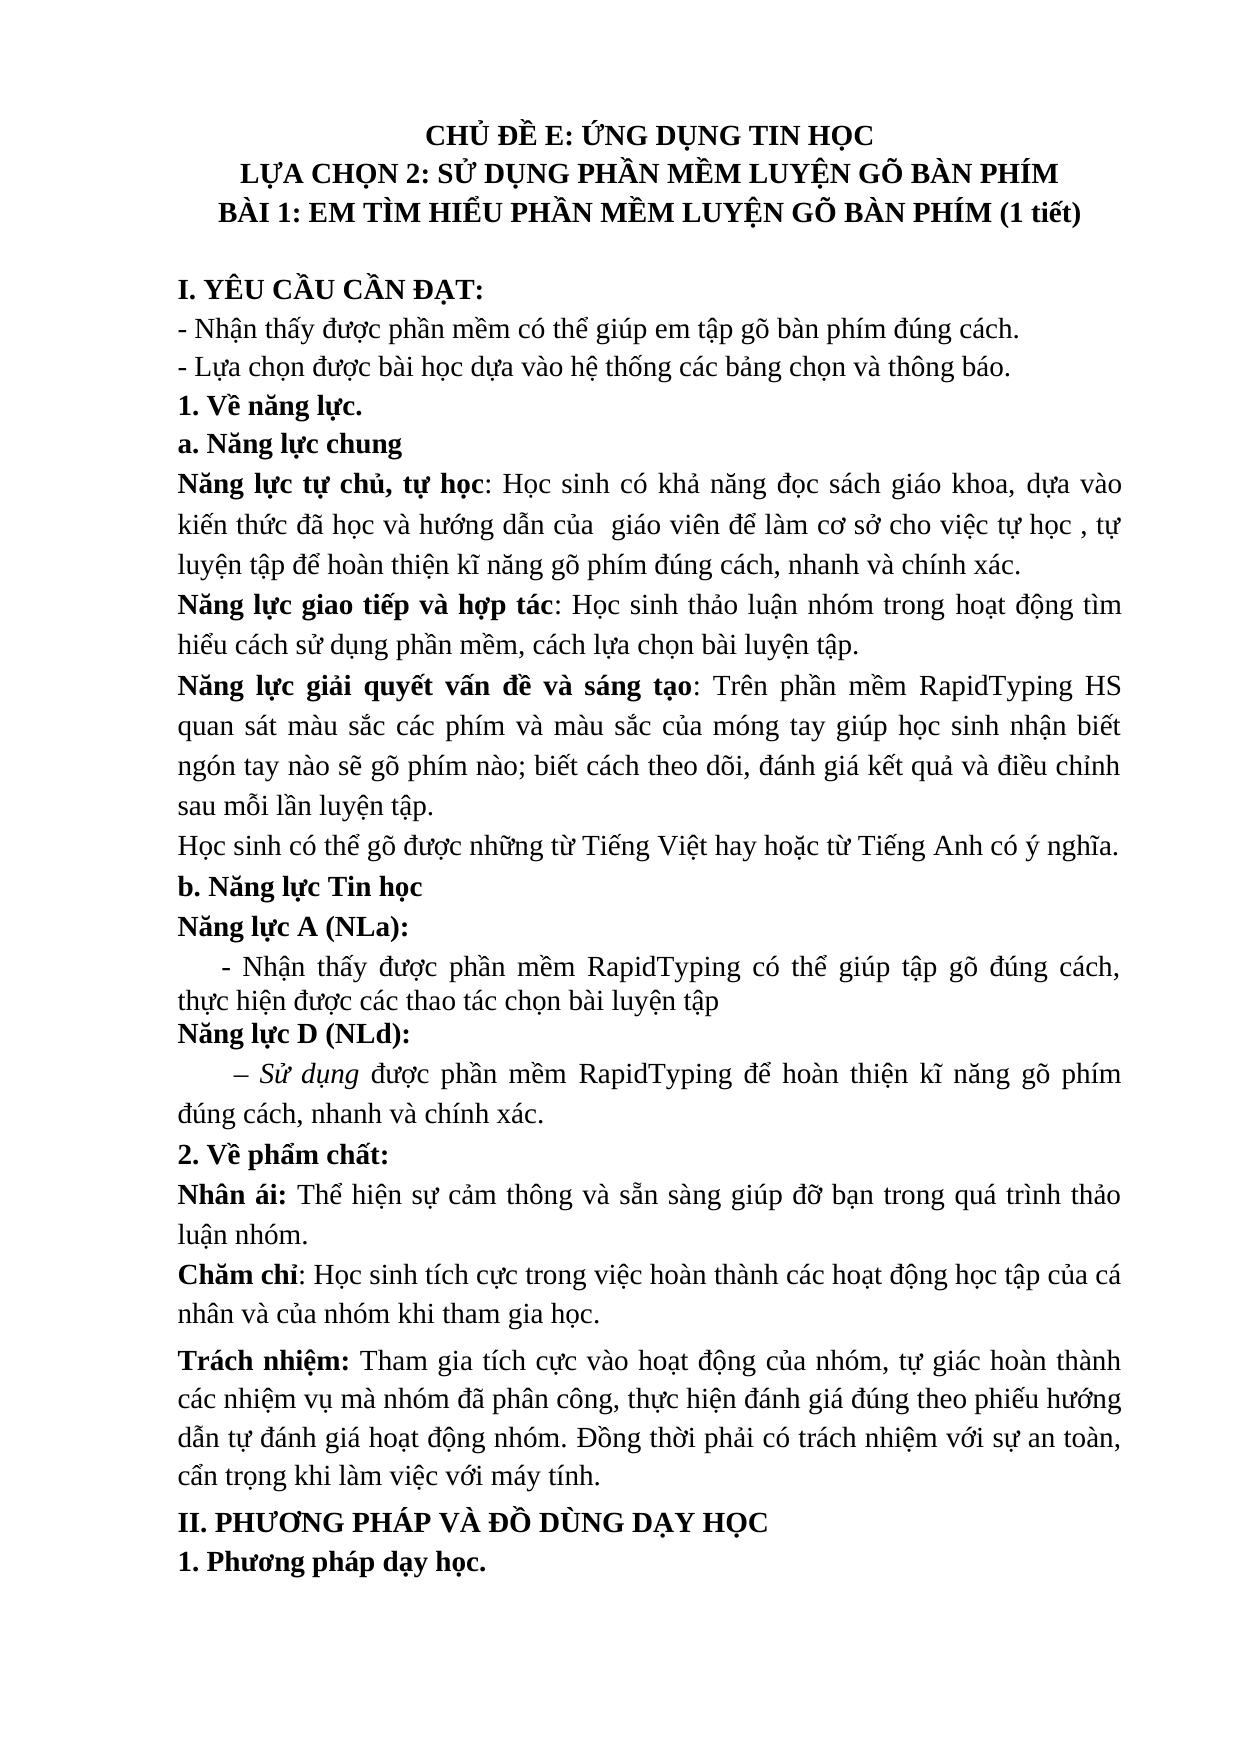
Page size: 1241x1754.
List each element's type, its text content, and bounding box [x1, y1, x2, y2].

text 1. Phương pháp dạy học. [177, 1544, 1122, 1577]
text Năng lực A (NLa): [177, 909, 1122, 942]
text Năng lực giải quyết vấn đề và sáng tạo: Trên phần mềm RapidTyping HS quan sát màu sắc các phím và màu sắc của móng tay giúp học sinh nhận biết ngón tay nào sẽ gõ phím nào; biết cách theo dõi, đánh giá kết quả và điều chỉnh sau mỗi lần luyện tập. [177, 668, 1122, 822]
text Học sinh có thể gõ được những từ Tiếng Việt hay hoặc từ Tiếng Anh có ý nghĩa. [177, 828, 1122, 862]
text a. Năng lực chung [177, 426, 1122, 460]
text Năng lực D (NLd): [177, 1016, 1122, 1050]
text Năng lực giao tiếp và hợp tác: Học sinh thảo luận nhóm trong hoạt động tìm hiểu cách sử dụng phần mềm, cách lựa chọn bài luyện tập. [177, 587, 1122, 661]
text Chăm chỉ: Học sinh tích cực trong việc hoàn thành các hoạt động học tập của cá nhân và của nhóm khi tham gia học. [177, 1257, 1122, 1329]
text - Lựa chọn được bài học dựa vào hệ thống các bảng chọn và thông báo. [177, 349, 1122, 383]
text LỰA CHỌN 2: SỬ DỤNG PHẦN MỀM LUYỆN GÕ BÀN PHÍM [177, 157, 1122, 190]
text – Sử dụng được phần mềm RapidTyping để hoàn thiện kĩ năng gõ phím đúng cách, nhanh và chính xác. [177, 1056, 1122, 1130]
text CHỦ ĐỀ E: ỨNG DỤNG TIN HỌC [177, 118, 1122, 152]
text II. PHƯƠNG PHÁP VÀ ĐỒ DÙNG DẠY HỌC [177, 1505, 1122, 1539]
text 1. Về năng lực. [177, 388, 1122, 421]
text b. Năng lực Tin học [177, 869, 1122, 902]
text BÀI 1: EM TÌM HIỂU PHẦN MỀM LUYỆN GÕ BÀN PHÍM (1 tiết) [177, 195, 1122, 229]
text Trách nhiệm: Tham gia tích cực vào hoạt động của nhóm, tự giác hoàn thành các nhiệm vụ mà nhóm đã phân công, thực hiện đánh giá đúng theo phiếu hướng dẫn tự đánh giá hoạt động nhóm. Đồng thời phải có trách nhiệm với sự an toàn, cẩn trọng khi làm việc với máy tính. [177, 1343, 1122, 1492]
text Năng lực tự chủ, tự học: Học sinh có khả năng đọc sách giáo khoa, dựa vào kiến thức đã học và hướng dẫn của giáo viên để làm cơ sở cho việc tự học , tự luyện tập để hoàn thiện kĩ năng gõ phím đúng cách, nhanh và chính xác. [177, 467, 1122, 581]
text - Nhận thấy được phần mềm có thể giúp em tập gõ bàn phím đúng cách. [177, 311, 1122, 344]
text 2. Về phẩm chất: [177, 1137, 1122, 1170]
text - Nhận thấy được phần mềm RapidTyping có thể giúp tập gõ đúng cách, thực hiện được các thao tác chọn bài luyện tập [177, 949, 1122, 1016]
text I. YÊU CẦU CẦN ĐẠT: [177, 272, 1122, 306]
text Nhân ái: Thể hiện sự cảm thông và sẵn sàng giúp đỡ bạn trong quá trình thảo luận nhóm. [177, 1177, 1122, 1251]
